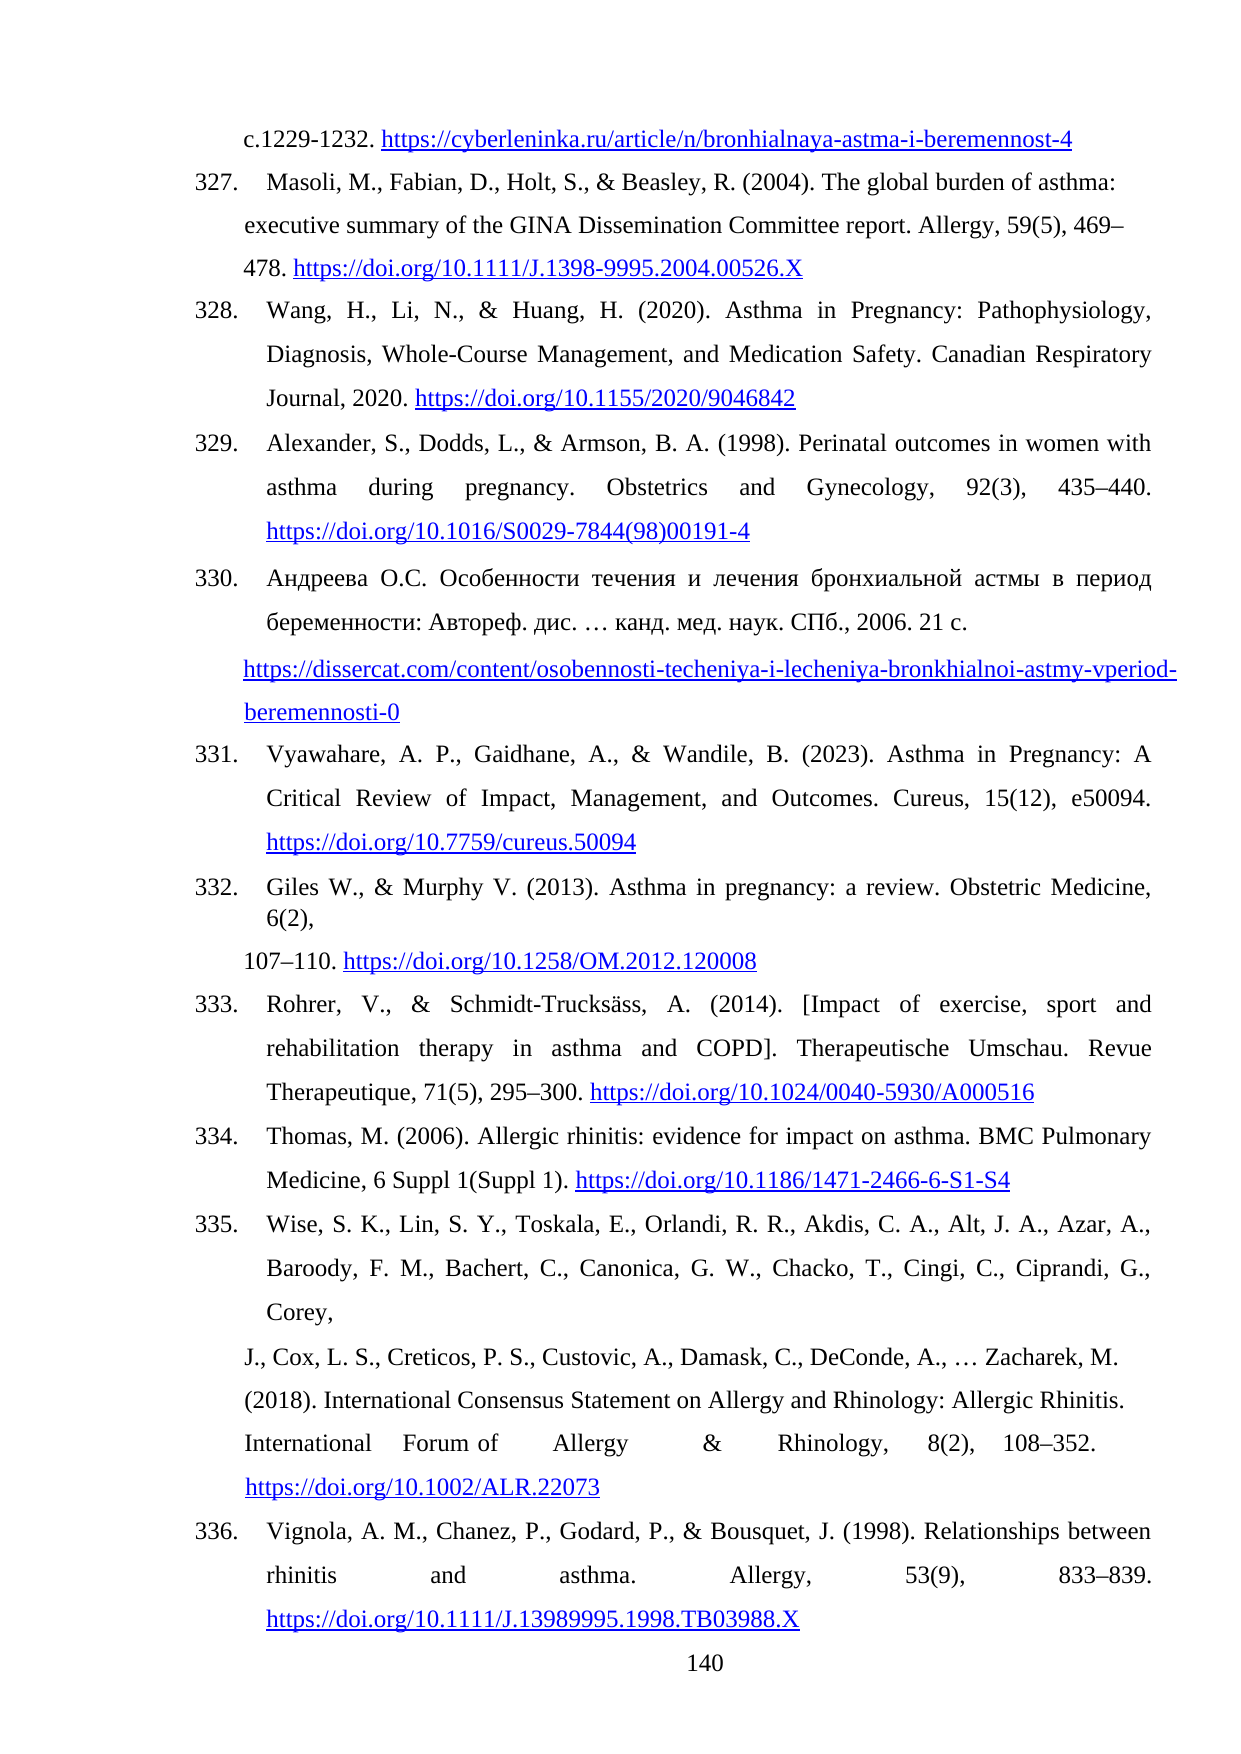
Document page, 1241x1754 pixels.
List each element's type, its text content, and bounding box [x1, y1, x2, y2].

list Giles W., & Murphy V. (2013). Asthma in pregnancy: a review. Obstetric Medicine, 6(2), [194, 872, 1153, 932]
list Wise, S. K., Lin, S. Y., Toskala, E., Orlandi, R. R., Akdis, C. A., Alt, J. A., Azar, A., Baroody, F. M., Bachert, C., Canonica, G. W., Chacko, T., Cingi, C., Ciprandi, G., Corey, [194, 1209, 1153, 1326]
list Vyawahare, A. P., Gaidhane, A., & Wandile, B. (2023). Asthma in Pregnancy: A Critical Review of Impact, Management, and Outcomes. Cureus, 15(12), e50094. https://doi.org/10.7759/cureus.50094 [194, 739, 1153, 856]
text International Forum of Allergy & Rhinology, 8(2), 108–352. https://doi.org/10.1002/ALR.22073 [244, 1428, 1153, 1501]
text 478. https://doi.org/10.1111/J.1398-9995.2004.00526.X [243, 253, 1235, 281]
list Wang, H., Li, N., & Huang, H. (2020). Asthma in Pregnancy: Pathophysiology, Diagnosis, Whole-Course Management, and Medication Safety. Canadian Respiratory Journal, 2020. https://doi.org/10.1155/2020/9046842 [194, 295, 1153, 412]
text executive summary of the GINA Dissemination Committee report. Allergy, 59(5), 469– [244, 210, 1153, 239]
text J., Cox, L. S., Creticos, P. S., Custovic, A., Damask, C., DeConde, A., … Zacharek, M. [244, 1342, 1153, 1371]
list Thomas, M. (2006). Allergic rhinitis: evidence for impact on asthma. BMC Pulmonary Medicine, 6 Suppl 1(Suppl 1). https://doi.org/10.1186/1471-2466-6-S1-S4 [194, 1121, 1153, 1194]
list Андреева О.С. Особенности течения и лечения бронхиальной астмы в период беременности: Автореф. дис. … канд. мед. наук. СПб., 2006. 21 с. [194, 563, 1153, 636]
text 107–110. https://doi.org/10.1258/OM.2012.120008 [243, 946, 1235, 975]
list Rohrer, V., & Schmidt-Trucksäss, A. (2014). [Impact of exercise, sport and rehabilitation therapy in asthma and COPD]. Therapeutische Umschau. Revue Therapeutique, 71(5), 295–300. https://doi.org/10.1024/0040-5930/A000516 [194, 989, 1153, 1105]
list Alexander, S., Dodds, L., & Armson, B. A. (1998). Perinatal outcomes in women with asthma during pregnancy. Obstetrics and Gynecology, 92(3), 435–440. https://doi.org/10.1016/S0029-7844(98)00191-4 [194, 428, 1153, 544]
text (2018). International Consensus Statement on Allergy and Rhinology: Allergic Rhinitis. [244, 1385, 1153, 1413]
list Masoli, M., Fabian, D., Holt, S., & Beasley, R. (2004). The global burden of asthma: [194, 167, 1153, 196]
text с.1229-1232. https://cyberleninka.ru/article/n/bronhialnaya-astma-i-beremennost-4 [243, 124, 1235, 153]
list Vignola, A. M., Chanez, P., Godard, P., & Bousquet, J. (1998). Relationships between rhinitis and asthma. Allergy, 53(9), 833–839. https://doi.org/10.1111/J.13989995.1998.TB03988.X [194, 1516, 1153, 1633]
text https://dissercat.com/content/osobennosti-techeniya-i-lecheniya-bronkhialnoi-astmy-vperiod-beremennosti-0 [243, 654, 1235, 726]
